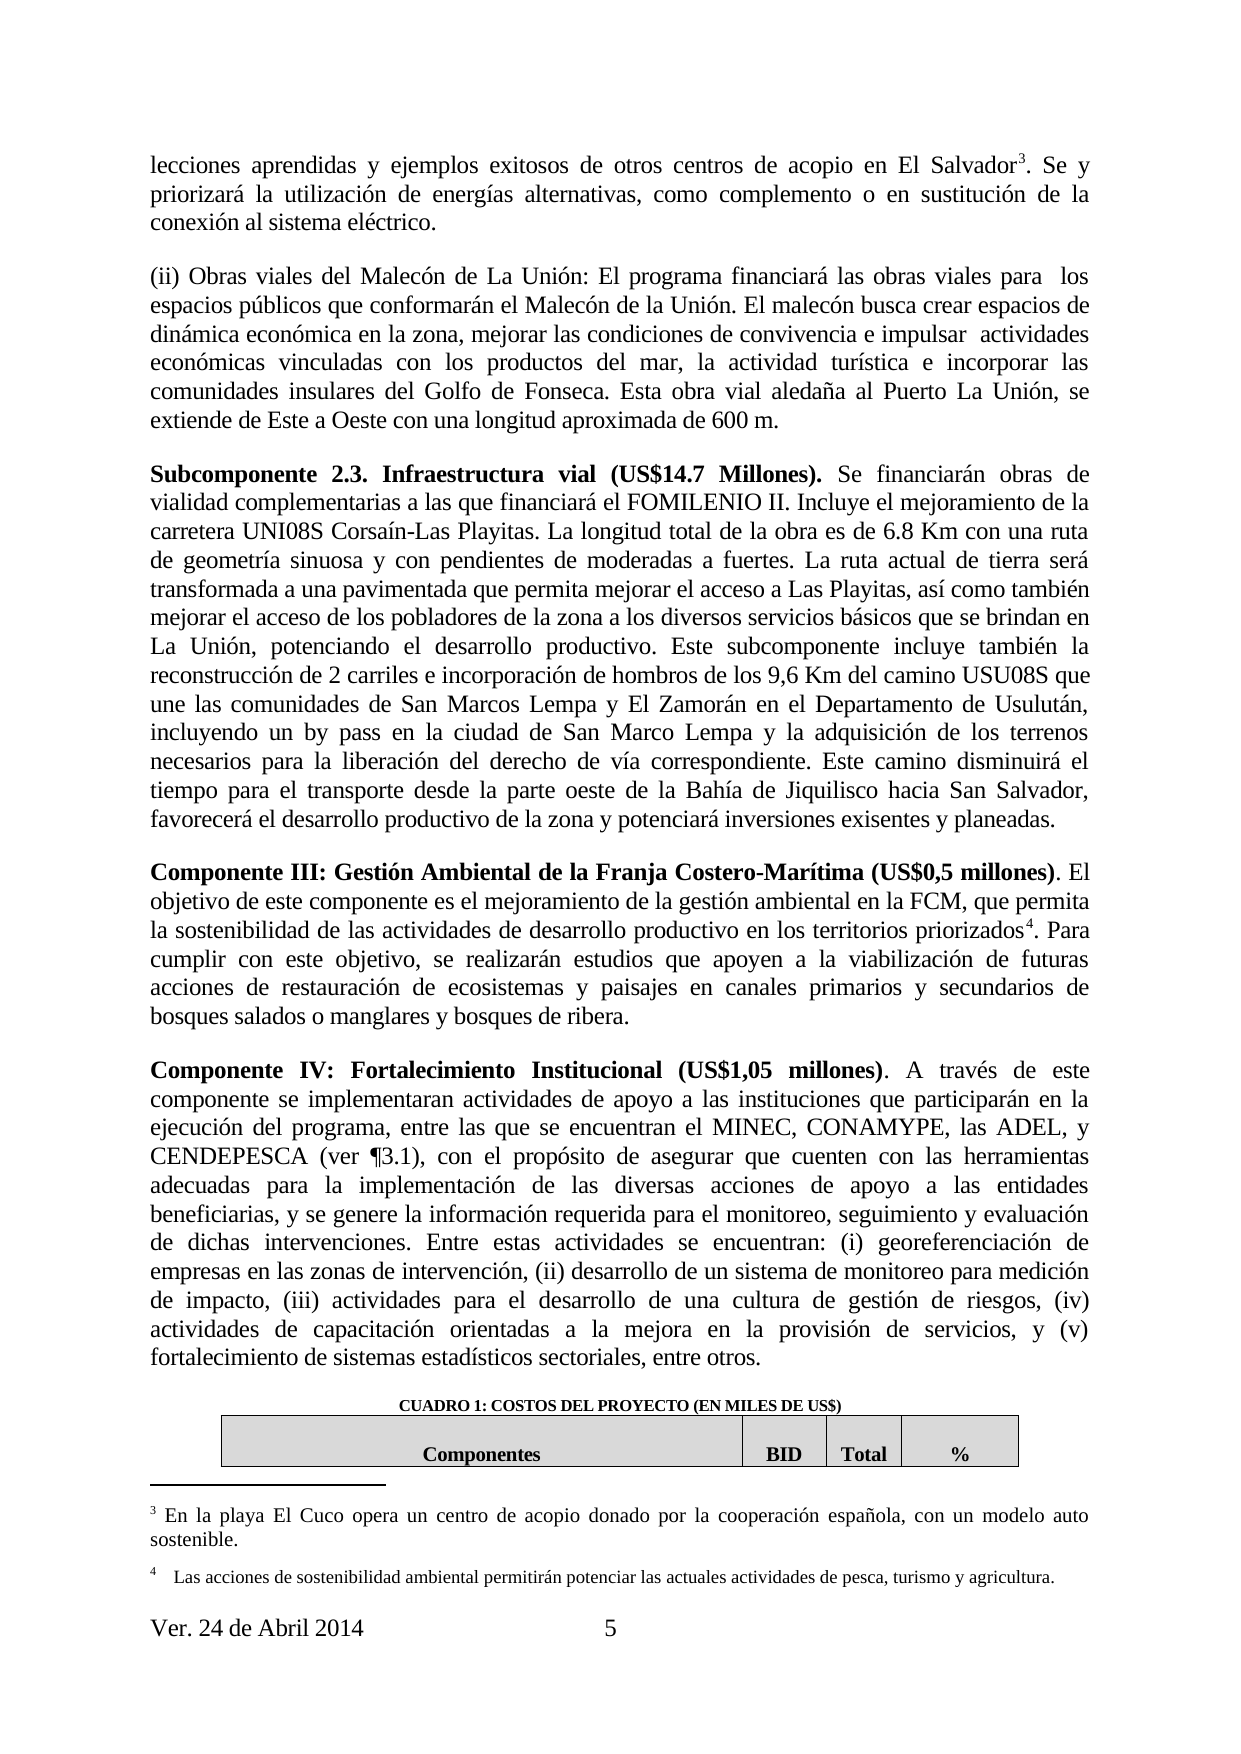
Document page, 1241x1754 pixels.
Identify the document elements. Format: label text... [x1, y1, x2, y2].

table_header % [902, 1416, 1018, 1466]
text Componente IV: Fortalecimiento Institucional (US$1,05 millones). A través de este componente se implementaran actividades de apoyo a las instituciones que participarán en la ejecución del programa, entre las que se encuentran el MINEC, CONAMYPE, las ADEL, y CENDEPESCA (ver ¶3.1), con el propósito de asegurar que cuenten con las herramientas adecuadas para la implementación de las diversas acciones de apoyo a las entidades beneficiarias, y se genere la información requerida para el monitoreo, seguimiento y evaluación de dichas intervenciones. Entre estas actividades se encuentran: (i) georeferenciación de empresas en las zonas de intervención, (ii) desarrollo de un sistema de monitoreo para medición de impacto, (iii) actividades para el desarrollo de una cultura de gestión de riesgos, (iv) actividades de capacitación orientadas a la mejora en la provisión de servicios, y (v) fortalecimiento de sistemas estadísticos sectoriales, entre otros. [150, 1055, 1090, 1371]
text CUADRO 1: COSTOS DEL PROYECTO (EN MILES DE US$) [150, 1396, 1090, 1415]
text (ii) Obras viales del Malecón de La Unión: El programa financiará las obras viales para los espacios públicos que conformarán el Malecón de la Unión. El malecón busca crear espacios de dinámica económica en la zona, mejorar las condiciones de convivencia e impulsar actividades económicas vinculadas con los productos del mar, la actividad turística e incorporar las comunidades insulares del Golfo de Fonseca. Esta obra vial aledaña al Puerto La Unión, se extiende de Este a Oeste con una longitud aproximada de 600 m. [150, 261, 1090, 434]
table_header Componentes [222, 1416, 742, 1466]
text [150, 150, 1090, 236]
text Componente III: Gestión Ambiental de la Franja Costero-Marítima (US$0,5 millones). El objetivo de este componente es el mejoramiento de la gestión ambiental en la FCM, que permita la sostenibilidad de las actividades de desarrollo productivo en los territorios priorizados. Para cumplir con este objetivo, se realizarán estudios que apoyen a la viabilización de futuras acciones de restauración de ecosistemas y paisajes en canales primarios y secundarios de bosques salados o manglares y bosques de ribera. [150, 857, 1090, 1030]
text Subcomponente 2.3. Infraestructura vial (US$14.7 Millones). Se financiarán obras de vialidad complementarias a las que financiará el FOMILENIO II. Incluye el mejoramiento de la carretera UNI08S Corsaín-Las Playitas. La longitud total de la obra es de 6.8 Km con una ruta de geometría sinuosa y con pendientes de moderadas a fuertes. La ruta actual de tierra será transformada a una pavimentada que permita mejorar el acceso a Las Playitas, así como también mejorar el acceso de los pobladores de la zona a los diversos servicios básicos que se brindan en La Unión, potenciando el desarrollo productivo. Este subcomponente incluye también la reconstrucción de 2 carriles e incorporación de hombros de los 9,6 Km del camino USU08S que une las comunidades de San Marcos Lempa y El Zamorán en el Departamento de Usulután, incluyendo un by pass en la ciudad de San Marco Lempa y la adquisición de los terrenos necesarios para la liberación del derecho de vía correspondiente. Este camino disminuirá el tiempo para el transporte desde la parte oeste de la Bahía de Jiquilisco hacia San Salvador, favorecerá el desarrollo productivo de la zona y potenciará inversiones exisentes y planeadas. [150, 459, 1090, 832]
table_header BID [743, 1416, 826, 1466]
table_header Total [827, 1416, 901, 1466]
